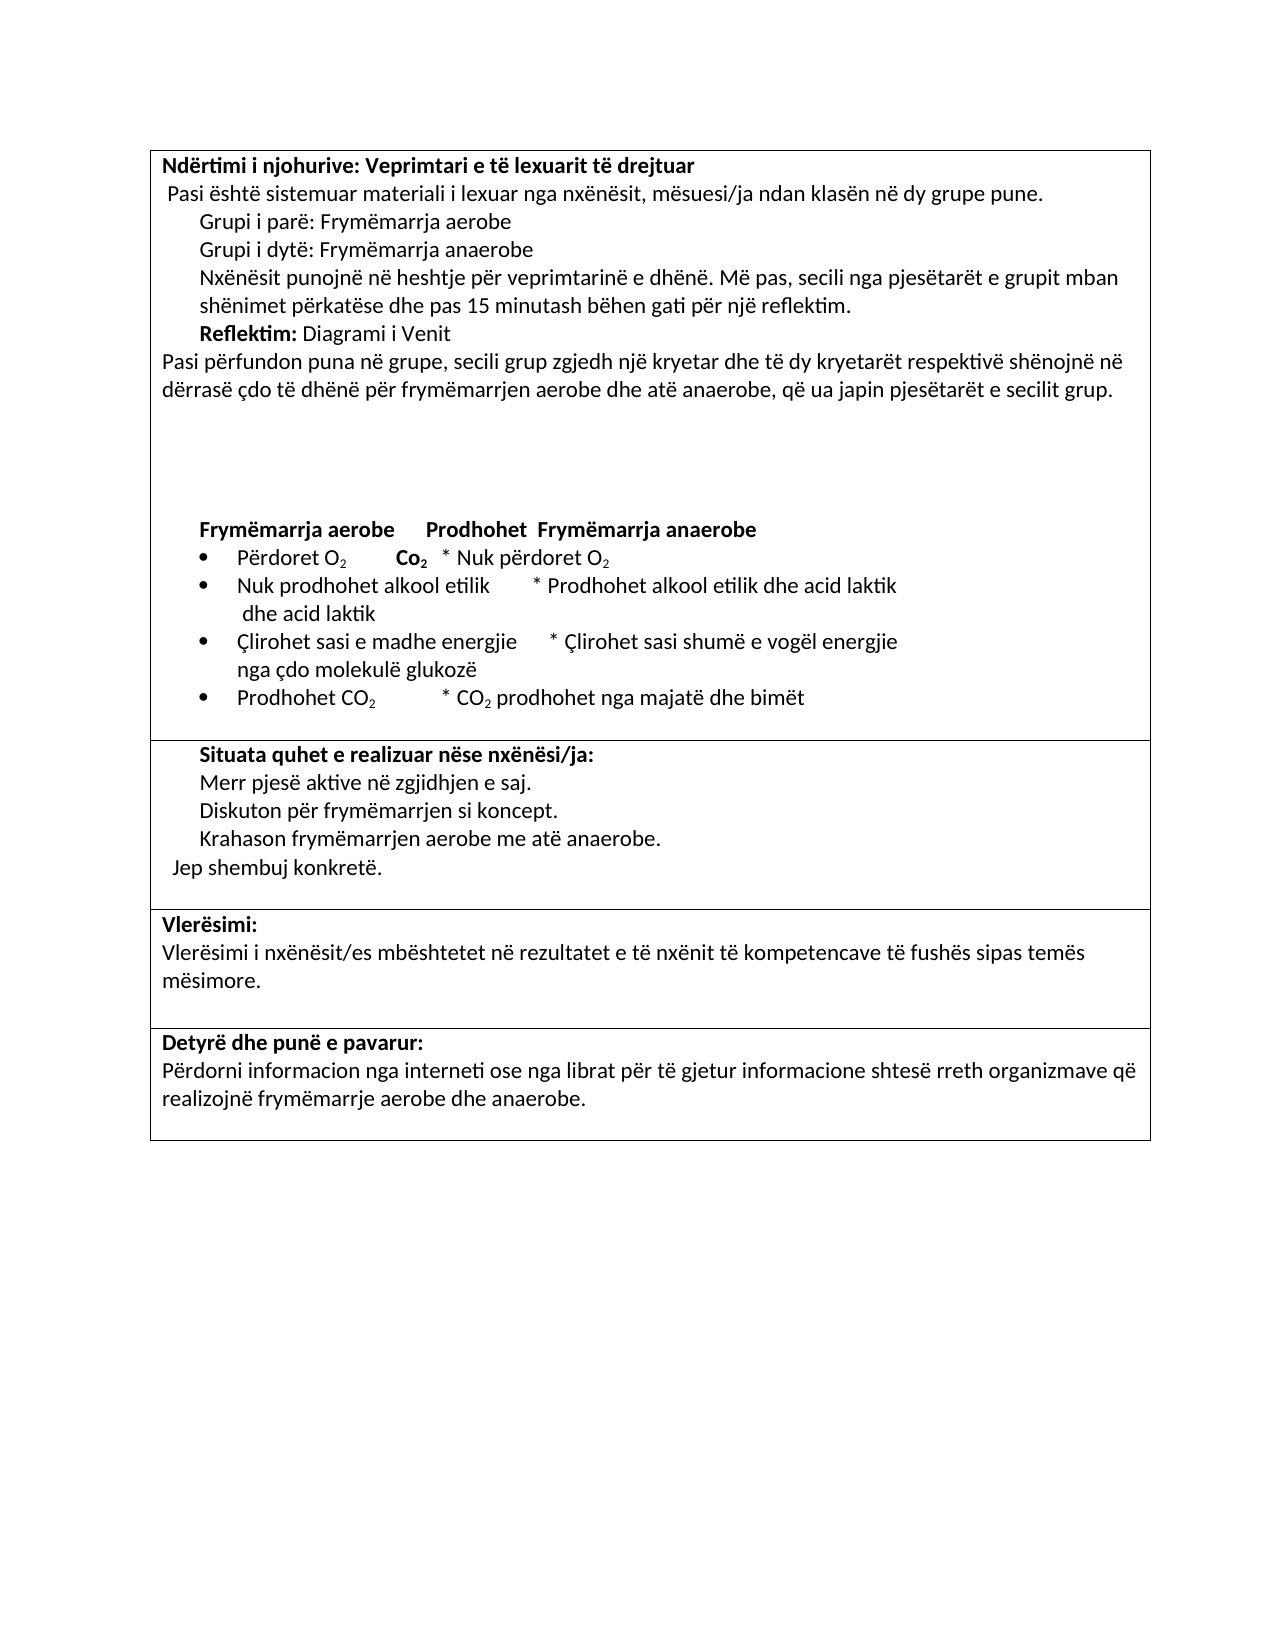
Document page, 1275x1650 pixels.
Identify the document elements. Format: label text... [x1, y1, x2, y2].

table_cell Vlerësimi: Vlerësimi i nxënësit/es mbështetet në rezultatet e të nxënit të kompetencave të fushës sipas temës mësimore. [151, 910, 1150, 1027]
table_cell Ndërtimi i njohurive: Veprimtari e të lexuarit të drejtuar Pasi është sistemuar materiali i lexuar nga nxënësit, mësuesi/ja ndan klasën në dy grupe pune. Grupi i parë: Frymëmarrja aerobe Grupi i dytë: Frymëmarrja anaerobe Nxënësit punojnë në heshtje për veprimtarinë e dhënë. Më pas, secili nga pjesëtarët e grupit mban shënimet përkatëse dhe pas 15 minutash bëhen gati për një reflektim. Reflektim: Diagrami i Venit Pasi përfundon puna në grupe, secili grup zgjedh një kryetar dhe të dy kryetarët respektivë shënojnë në dërrasë çdo të dhënë për frymëmarrjen aerobe dhe atë anaerobe, që ua japin pjesëtarët e secilit grup. Frymëmarrja aerobe Prodhohet Frymëmarrja anaerobe Përdoret O2 Co2 * Nuk përdoret O2 Nuk prodhohet alkool etilik * Prodhohet alkool etilik dhe acid laktik dhe acid laktik Çlirohet sasi e madhe energjie * Çlirohet sasi shumë e vogël energjie nga çdo molekulë glukozë Prodhohet CO2 * CO2 prodhohet nga majatë dhe bimët [151, 151, 1150, 739]
table_cell Situata quhet e realizuar nëse nxënësi/ja: Merr pjesë aktive në zgjidhjen e saj. Diskuton për frymëmarrjen si koncept. Krahason frymëmarrjen aerobe me atë anaerobe. Jep shembuj konkretë. [151, 741, 1150, 909]
table_cell Detyrë dhe punë e pavarur: Përdorni informacion nga interneti ose nga librat për të gjetur informacione shtesë rreth organizmave që realizojnë frymëmarrje aerobe dhe anaerobe. [151, 1029, 1150, 1140]
